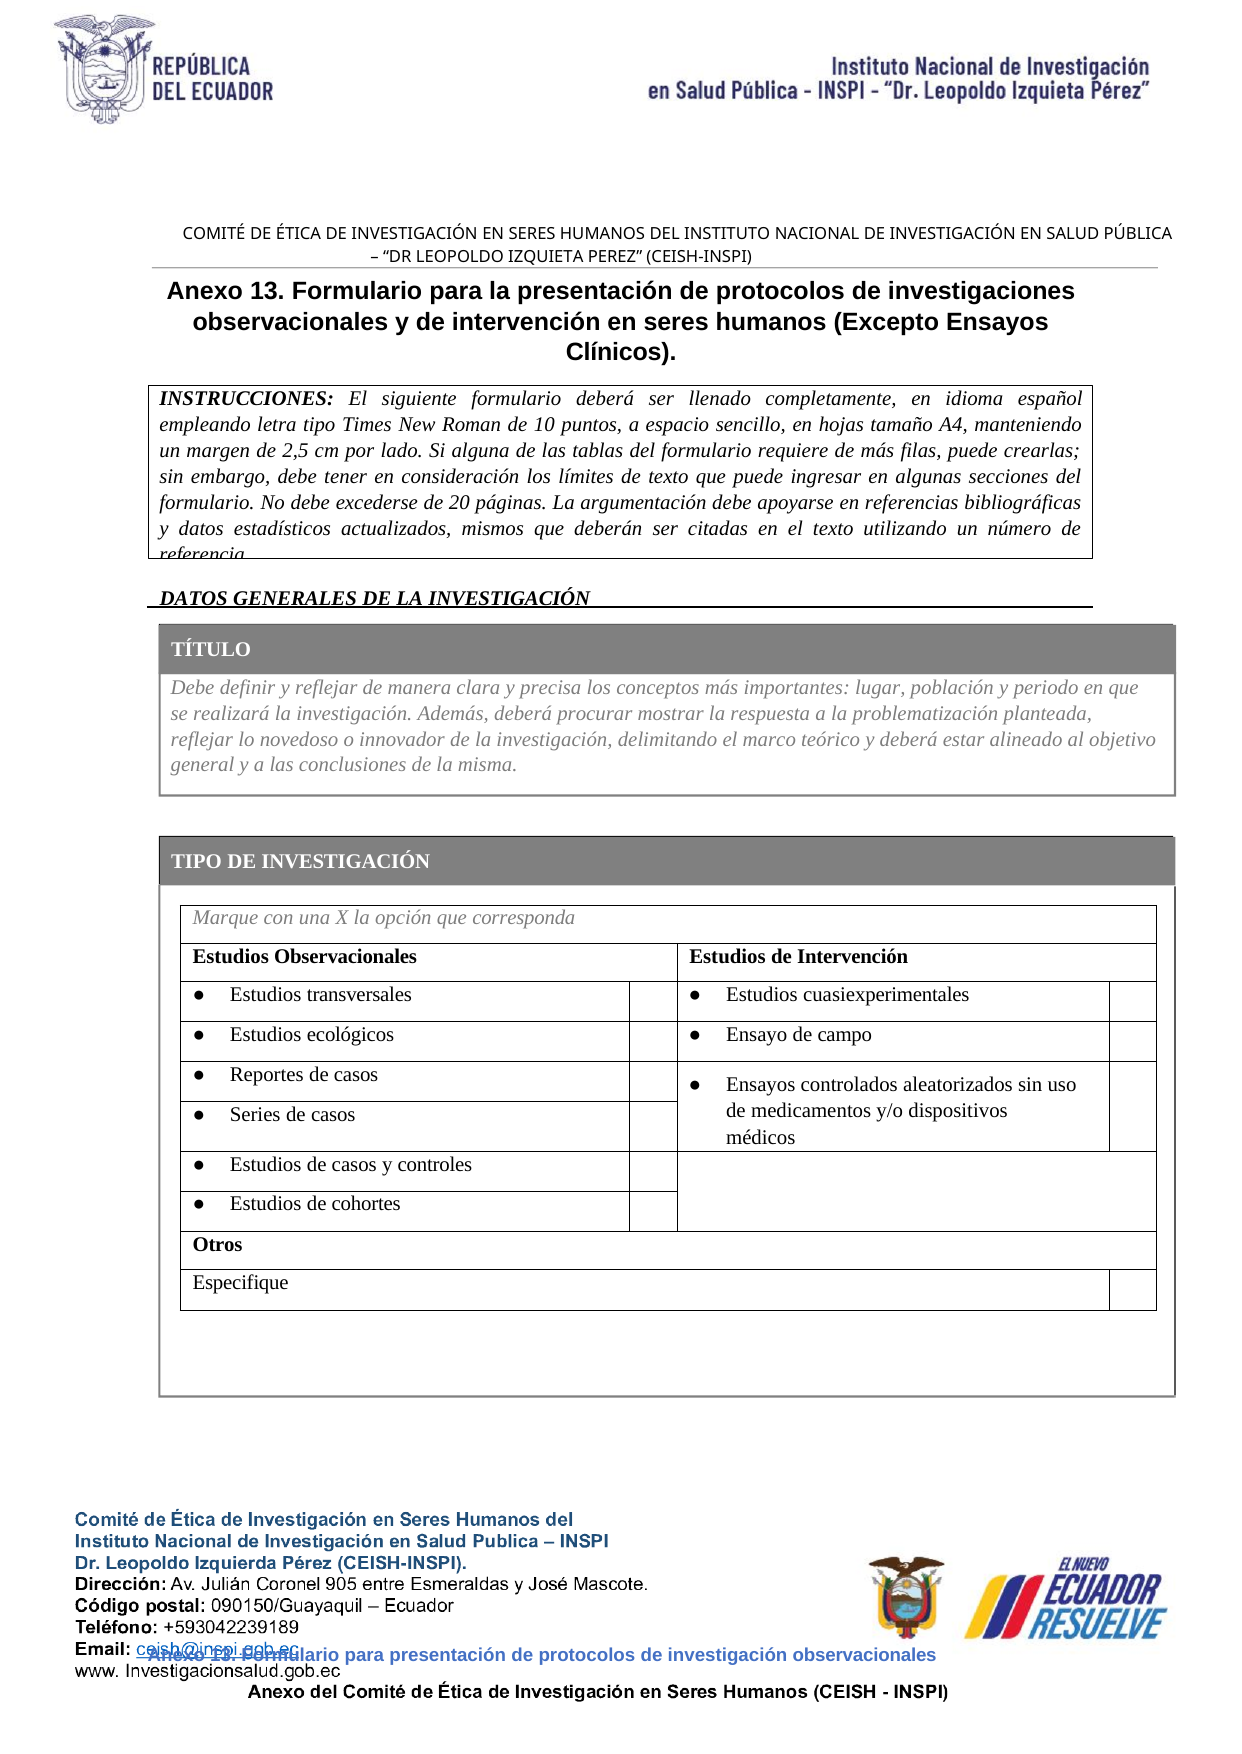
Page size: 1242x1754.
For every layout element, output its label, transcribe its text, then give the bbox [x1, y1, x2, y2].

table_cell Estudios de casos y controles [181, 1152, 629, 1191]
table_cell Ensayo de campo [678, 1022, 1109, 1061]
table_cell [1110, 1022, 1156, 1061]
table_cell Estudios transversales [181, 982, 629, 1021]
picture [161, 886, 1174, 1395]
subtitle DATOS GENERALES DE LA INVESTIGACIÓN [133, 409, 1106, 609]
table_cell Reportes de casos [181, 1062, 629, 1101]
text Anexo 13. Formulario para presentación de protocolos de investigación observacionales [147, 1644, 1187, 1666]
title Anexo 13. Formulario para la presentación de protocolos de investigaciones observacionales y de intervención en seres humanos (Excepto Ensayos Clínicos). [139, 276, 1103, 366]
picture [161, 675, 1173, 794]
picture [49, 6, 1176, 1702]
text COMITÉ DE ÉTICA DE INVESTIGACIÓN EN SERES HUMANOS DEL INSTITUTO NACIONAL DE INVESTIGACIÓN EN SALUD PÚBLICA – “DR LEOPOLDO IZQUIETA PEREZ” (CEISH-INSPI) [182, 222, 1176, 267]
table_cell [630, 1152, 677, 1191]
table_cell Estudios Observacionales [181, 944, 677, 981]
table_cell [678, 1152, 1156, 1231]
table_cell Estudios ecológicos [181, 1022, 629, 1061]
table_cell Estudios de cohortes [181, 1192, 629, 1231]
table_cell [630, 1192, 677, 1231]
table_cell Especifique [181, 1270, 1109, 1309]
table_header Marque con una X la opción que corresponda [181, 906, 1156, 943]
table_cell [1110, 1270, 1156, 1309]
table_cell [630, 1062, 677, 1101]
table_cell [630, 1102, 677, 1151]
table_cell Estudios de Intervención [678, 944, 1156, 981]
table_cell Estudios cuasiexperimentales [678, 982, 1109, 1021]
table_cell Series de casos [181, 1102, 629, 1151]
table_cell Otros [181, 1232, 1156, 1269]
table_cell [630, 982, 677, 1021]
table_cell [630, 1022, 677, 1061]
table_cell Ensayos controlados aleatorizados sin uso de medicamentos y/o dispositivos médicos [678, 1062, 1109, 1151]
table_cell [1110, 1062, 1156, 1151]
table_cell [1110, 982, 1156, 1021]
